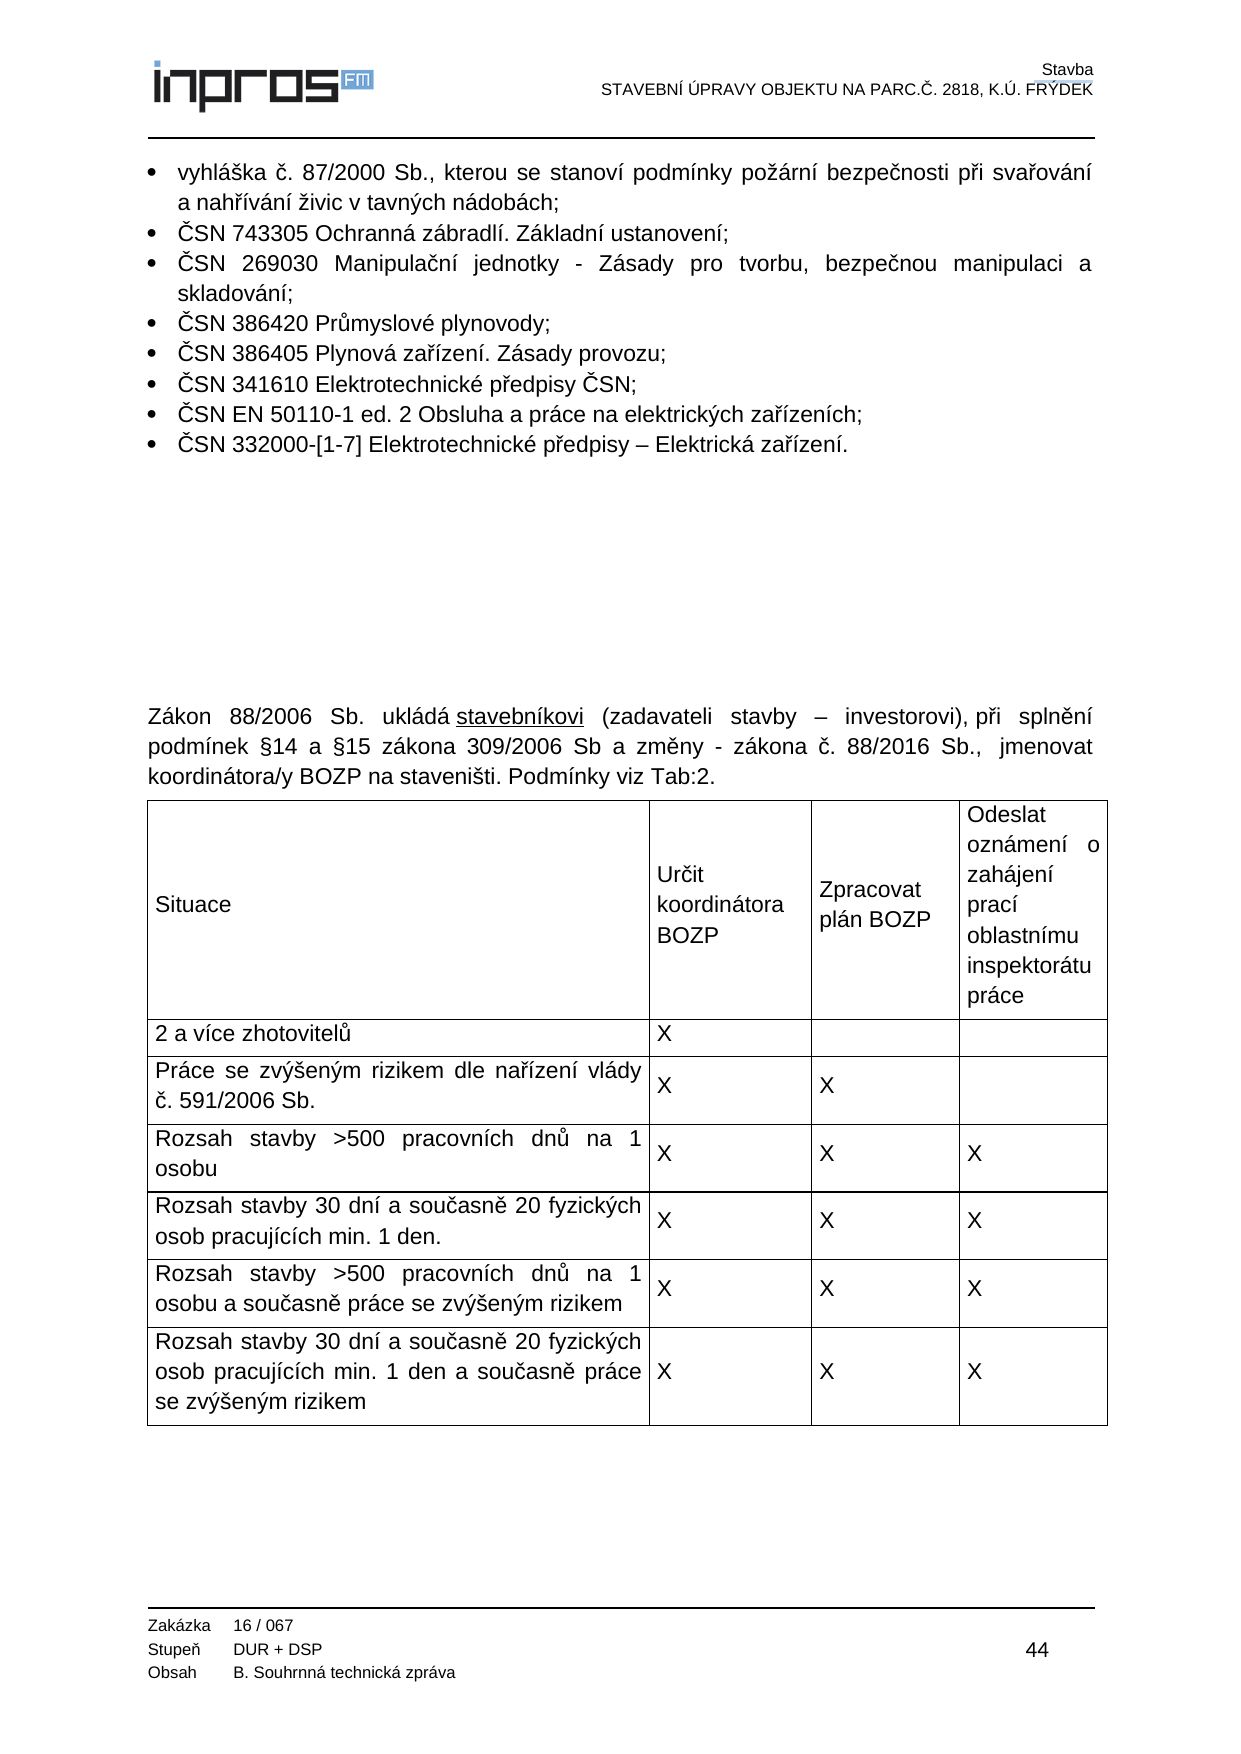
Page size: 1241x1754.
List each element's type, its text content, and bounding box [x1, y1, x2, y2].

picture [143, 58, 383, 114]
table_cell Rozsah stavby >500 pracovních dnů na 1 osobu a současně práce se zvýšeným rizikem [148, 1260, 649, 1327]
table_cell X [812, 1328, 959, 1425]
table_cell X [650, 1193, 811, 1259]
list ČSN 332000-[1-7] Elektrotechnické předpisy – Elektrická zařízení. [148, 431, 1093, 457]
table_cell X [650, 1328, 811, 1425]
list ČSN EN 50110-1 ed. 2 Obsluha a práce na elektrických zařízeních; [148, 401, 1093, 427]
table_cell Rozsah stavby >500 pracovních dnů na 1 osobu [148, 1125, 649, 1191]
table_cell X [812, 1260, 959, 1327]
table_cell X [812, 1193, 959, 1259]
table_header Situace [148, 801, 649, 1018]
table_cell X [650, 1260, 811, 1327]
list ČSN 269030 Manipulační jednotky - Zásady pro tvorbu, bezpečnou manipulaci a skladování; [148, 250, 1093, 306]
list ČSN 386420 Průmyslové plynovody; [148, 310, 1093, 336]
table_cell [960, 1057, 1107, 1124]
table_cell X [650, 1057, 811, 1124]
table_cell Rozsah stavby 30 dní a současně 20 fyzických osob pracujících min. 1 den. [148, 1193, 649, 1259]
table_cell X [960, 1193, 1107, 1259]
table_cell X [960, 1260, 1107, 1327]
table_cell X [650, 1125, 811, 1191]
list ČSN 341610 Elektrotechnické předpisy ČSN; [148, 371, 1093, 397]
list ČSN 743305 Ochranná zábradlí. Základní ustanovení; [148, 219, 1093, 246]
table_header Zpracovat plán BOZP [812, 801, 959, 1018]
table_cell [960, 1020, 1107, 1056]
list ČSN 386405 Plynová zařízení. Zásady provozu; [148, 340, 1093, 367]
table_cell X [812, 1057, 959, 1124]
table_cell Práce se zvýšeným rizikem dle nařízení vlády č. 591/2006 Sb. [148, 1057, 649, 1124]
table_cell X [960, 1125, 1107, 1191]
table_cell Rozsah stavby 30 dní a současně 20 fyzických osob pracujících min. 1 den a současně práce se zvýšeným rizikem [148, 1328, 649, 1425]
list vyhláška č. 87/2000 Sb., kterou se stanoví podmínky požární bezpečnosti při svařování a nahřívání živic v tavných nádobách; [148, 159, 1093, 216]
table_cell [812, 1020, 959, 1056]
table_cell X [812, 1125, 959, 1191]
table_cell 2 a více zhotovitelů [148, 1020, 649, 1056]
table_cell X [960, 1328, 1107, 1425]
text Zákon 88/2006 Sb. ukládá stavebníkovi (zadavateli stavby – investorovi), při splnění podmínek §14 a §15 zákona 309/2006 Sb a změny - zákona č. 88/2016 Sb., jmenovat koordinátora/y BOZP na staveništi. Podmínky viz Tab:2. [148, 703, 1093, 789]
table_cell X [650, 1020, 811, 1056]
table_header Určit koordinátora BOZP [650, 801, 811, 1018]
table_header Odeslat oznámení o zahájení prací oblastnímu inspektorátu práce [960, 801, 1107, 1018]
